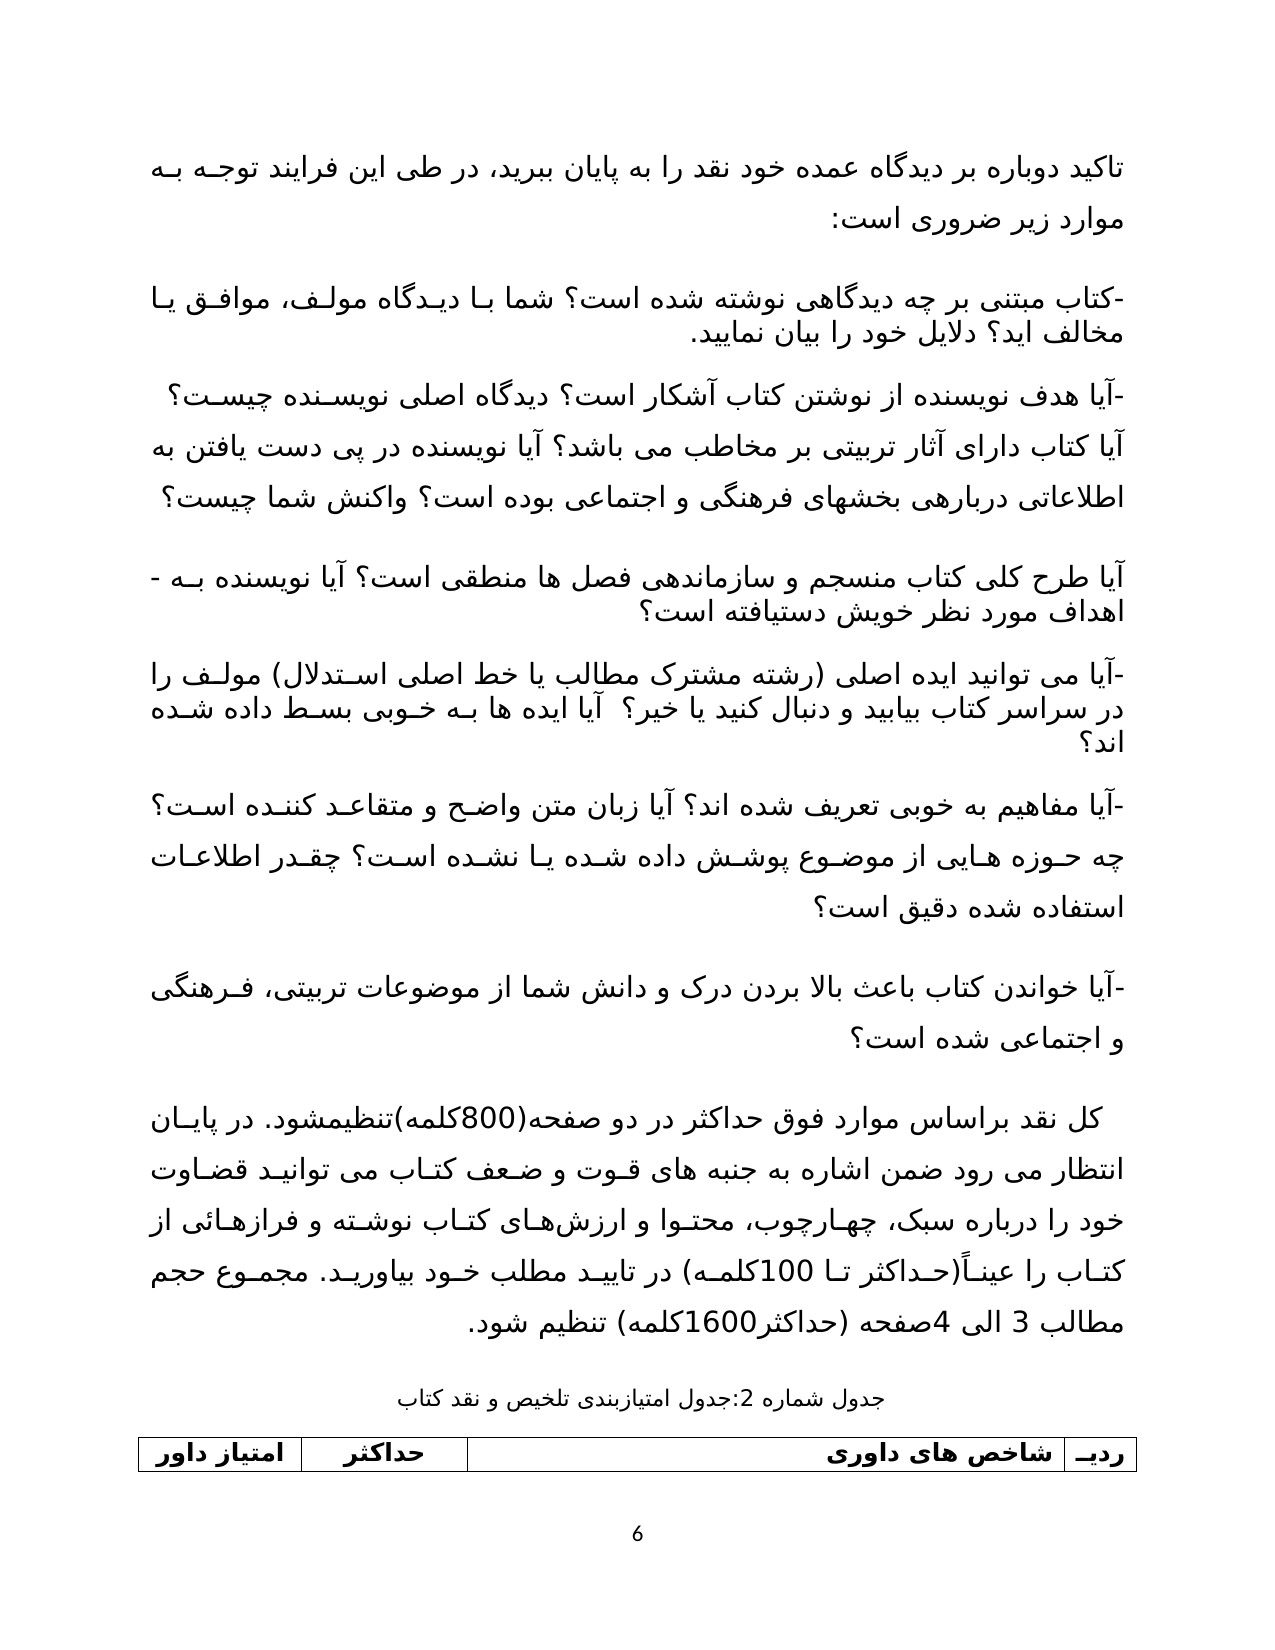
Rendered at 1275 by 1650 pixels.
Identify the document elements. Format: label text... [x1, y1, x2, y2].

table_header ردیف [1065, 1438, 1136, 1471]
text -آیا هدف نویسنده از نوشتن کتاب آشکار است؟ دیدگاه اصلی نویسنده چیست؟ آیا کتاب دارای آثار تربیتی بر مخاطب می باشد؟ آیا نویسنده در پی دست یافتن به اطلاعاتی دربارهی بخشهای فرهنگی و اجتماعی بوده است؟ واکنش شما چیست؟ [150, 378, 1125, 514]
text -آیا خواندن کتاب باعث بالا بردن درک و دانش شما از موضوعات تربیتی، فرهنگی و اجتماعی شده است؟ [150, 970, 1125, 1055]
text کل نقد براساس موارد فوق حداکثر در دو صفحه(800کلمه)تنظیمشود. در پایان انتظار می رود ضمن اشاره به جنبه های قوت و ضعف کتاب می توانید قضاوت خود را درباره سبک، چهارچوب، محتوا و ارزش‌های کتاب نوشته و فرازهائی از کتاب را عیناً(حداکثر تا 100کلمه) در تایید مطلب خود بیاورید. مجموع حجم مطالب 3 الی 4صفحه (حداکثر1600کلمه) تنظیم شود. [150, 1101, 1125, 1234]
text جدول شماره 2:جدول امتیازبندی تلخیص و نقد کتاب [150, 1385, 1125, 1412]
table_header امتیاز داور [139, 1438, 301, 1471]
text آیا طرح کلی کتاب منسجم و سازماندهی فصل ها منطقی است؟ آیا نویسنده به اهداف مورد نظر خویش دستیافته است؟ [150, 560, 1125, 628]
text کل نقد براساس موارد فوق حداکثر در دو صفحه(800کلمه)تنظیمشود. در پایان انتظار می رود ضمن اشاره به جنبه های قوت و ضعف کتاب می توانید قضاوت خود را درباره سبک، چهارچوب، محتوا و ارزش‌های کتاب نوشته و فرازهائی از کتاب را عیناً(حداکثر تا 100کلمه) در تایید مطلب خود بیاورید. مجموع حجم مطالب 3 الی 4صفحه (حداکثر1600کلمه) تنظیم شود. [150, 1237, 1125, 1339]
text -کتاب مبتنی بر چه دیدگاهی نوشته شده است؟ شما با دیدگاه مولف، موافق یا مخالف اید؟ دلایل خود را بیان نمایید. [150, 281, 1125, 349]
table_header حداکثر امتیاز [302, 1438, 467, 1471]
text -آیا می توانید ایده اصلی (رشته مشترک مطالب یا خط اصلی استدلال) مولف را در سراسر کتاب بیابید و دنبال کنید یا خیر؟ آیا ایده ها به خوبی بسط داده شده اند؟ [150, 657, 1125, 759]
text -آیا مفاهیم به خوبی تعریف شده اند؟ آیا زبان متن واضح و متقاعد کننده است؟ چه حوزه هایی از موضوع پوشش داده شده یا نشده است؟ چقدر اطلاعات استفاده شده دقیق است؟ [150, 788, 1125, 924]
table_header شاخص های داوری [468, 1438, 1064, 1471]
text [150, 184, 1125, 235]
